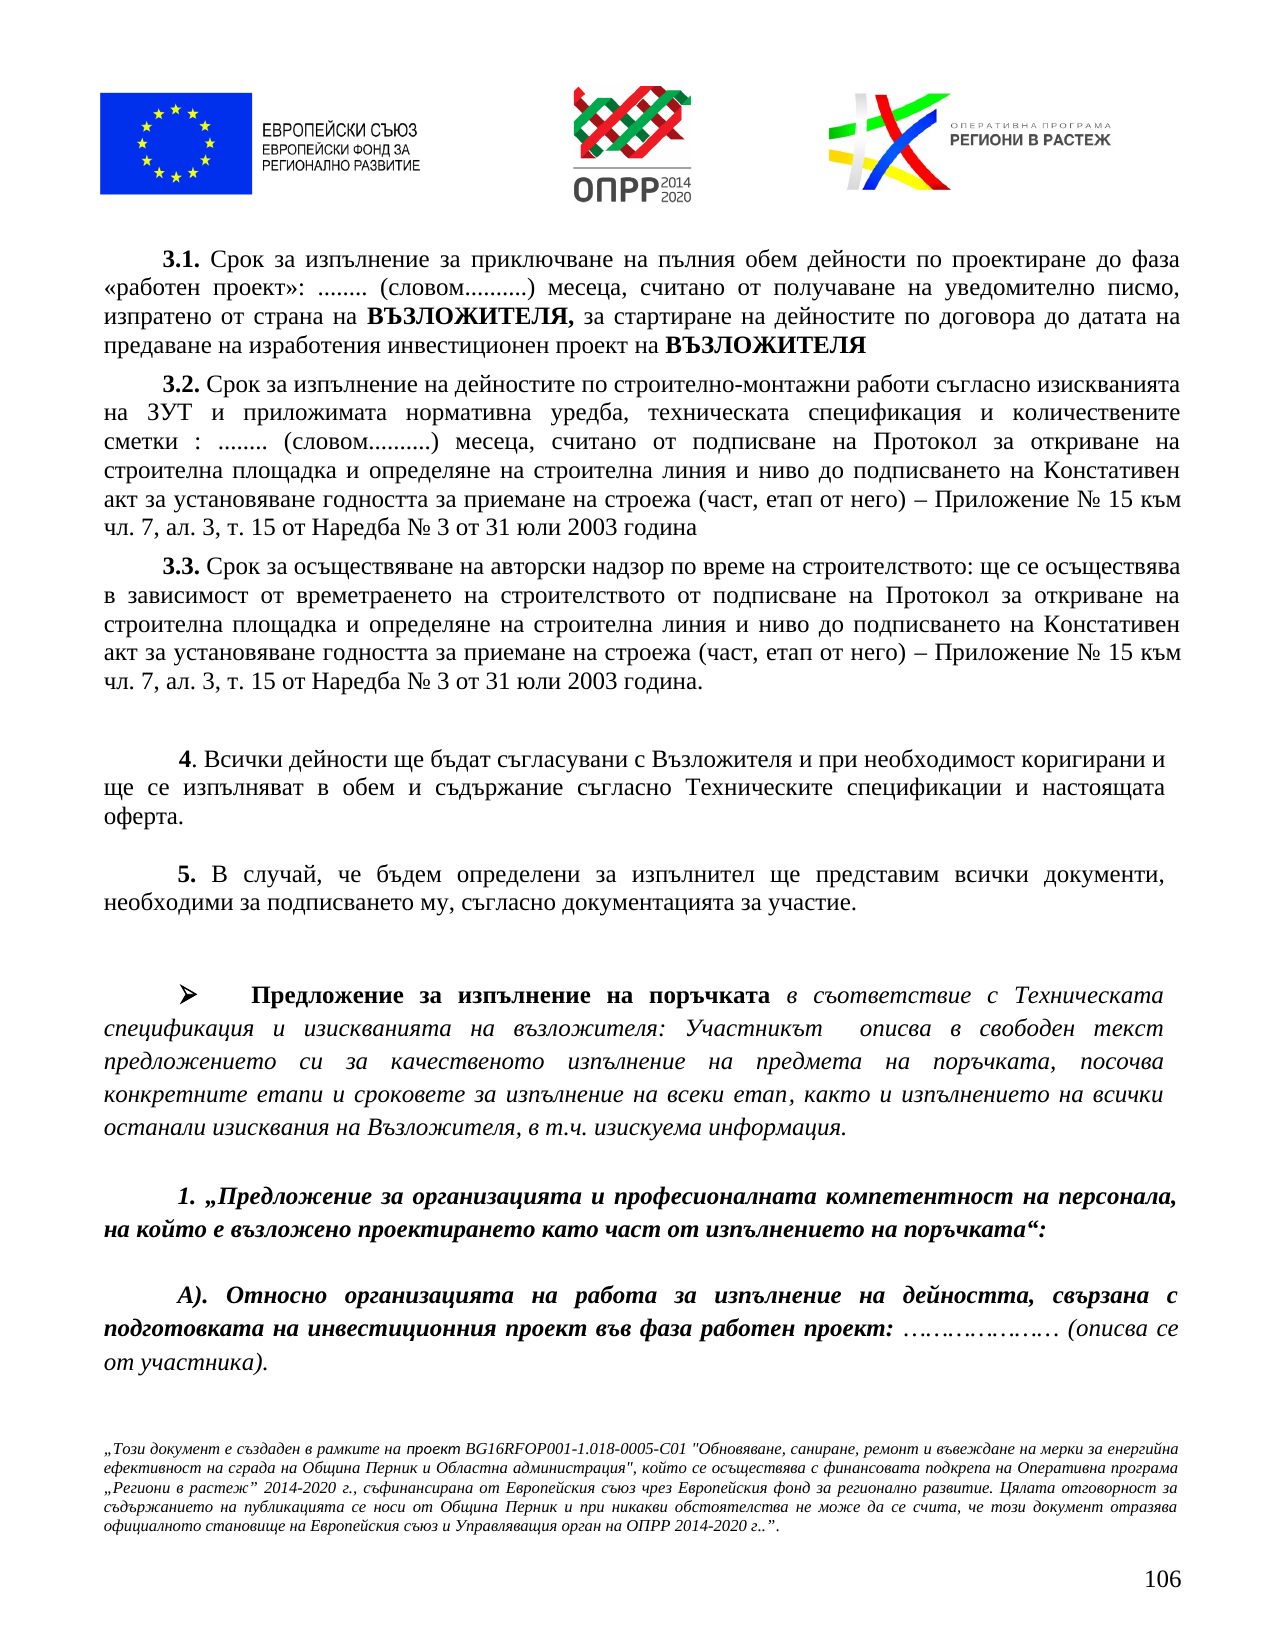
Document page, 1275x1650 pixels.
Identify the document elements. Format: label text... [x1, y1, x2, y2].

text 3.3. Срок за осъществяване на авторски надзор по време на строителството: ще се осъществява в зависимост от времетраенето на строителството от подписване на Протокол за откриване на строителна площадка и определяне на строителна линия и ниво до подписването на Констативен акт за установяване годността за приемане на строежа (част, етап от него) – Приложение № 15 към чл. 7, ал. 3, т. 15 от Наредба № 3 от 31 юли 2003 година. [103, 551, 1181, 695]
text 3.1. Срок за изпълнение за приключване на пълния обем дейности по проектиране до фаза «работен проект»: ........ (словом..........) месеца, считано от получаване на уведомително писмо, изпратено от страна на ВЪЗЛОЖИТЕЛЯ, за стартиране на дейностите по договора до датата на предаване на изработения инвестиционен проект на ВЪЗЛОЖИТЕЛЯ [103, 244, 1181, 359]
picture [85, 81, 448, 208]
text 5. В случай, че бъдем определени за изпълнител ще представим всички документи, необходими за подписването му, съгласно документацията за участие. [103, 859, 1166, 916]
picture [813, 86, 1132, 197]
text 3.2. Срок за изпълнение на дейностите по строително-монтажни работи съгласно изискванията на ЗУТ и приложимата нормативна уредба, техническата спецификация и количествените сметки : ........ (словом..........) месеца, считано от подписване на Протокол за откриване на строителна площадка и определяне на строителна линия и ниво до подписването на Констативен акт за установяване годността за приемане на строежа (част, етап от него) – Приложение № 15 към чл. 7, ал. 3, т. 15 от Наредба № 3 от 31 юли 2003 година [103, 369, 1181, 541]
picture [573, 86, 694, 208]
list Предложение за изпълнение на поръчката в съответствие с Техническата спецификация и изискванията на възложителя: Участникът описва в свободен текст предложението си за качественото изпълнение на предмета на поръчката, посочва конкретните етапи и сроковете за изпълнение на всеки етап, както и изпълнението на всички останали изисквания на Възложителя, в т.ч. изискуема информация. [103, 980, 1166, 1141]
text 4. Всички дейности ще бъдат съгласувани с Възложителя и при необходимост коригирани и ще се изпълняват в обем и съдържание съгласно Техническите спецификации и настоящата оферта. [103, 744, 1166, 830]
text А). Относно организацията на работа за изпълнение на дейността, свързана с подготовката на инвестиционния проект във фаза работен проект: ………………… (описва се от участника). [103, 1281, 1181, 1375]
text 1. „Предложение за организацията и професионалната компетентност на персонала, на който е възложено проектирането като част от изпълнението на поръчката“: [103, 1181, 1181, 1243]
